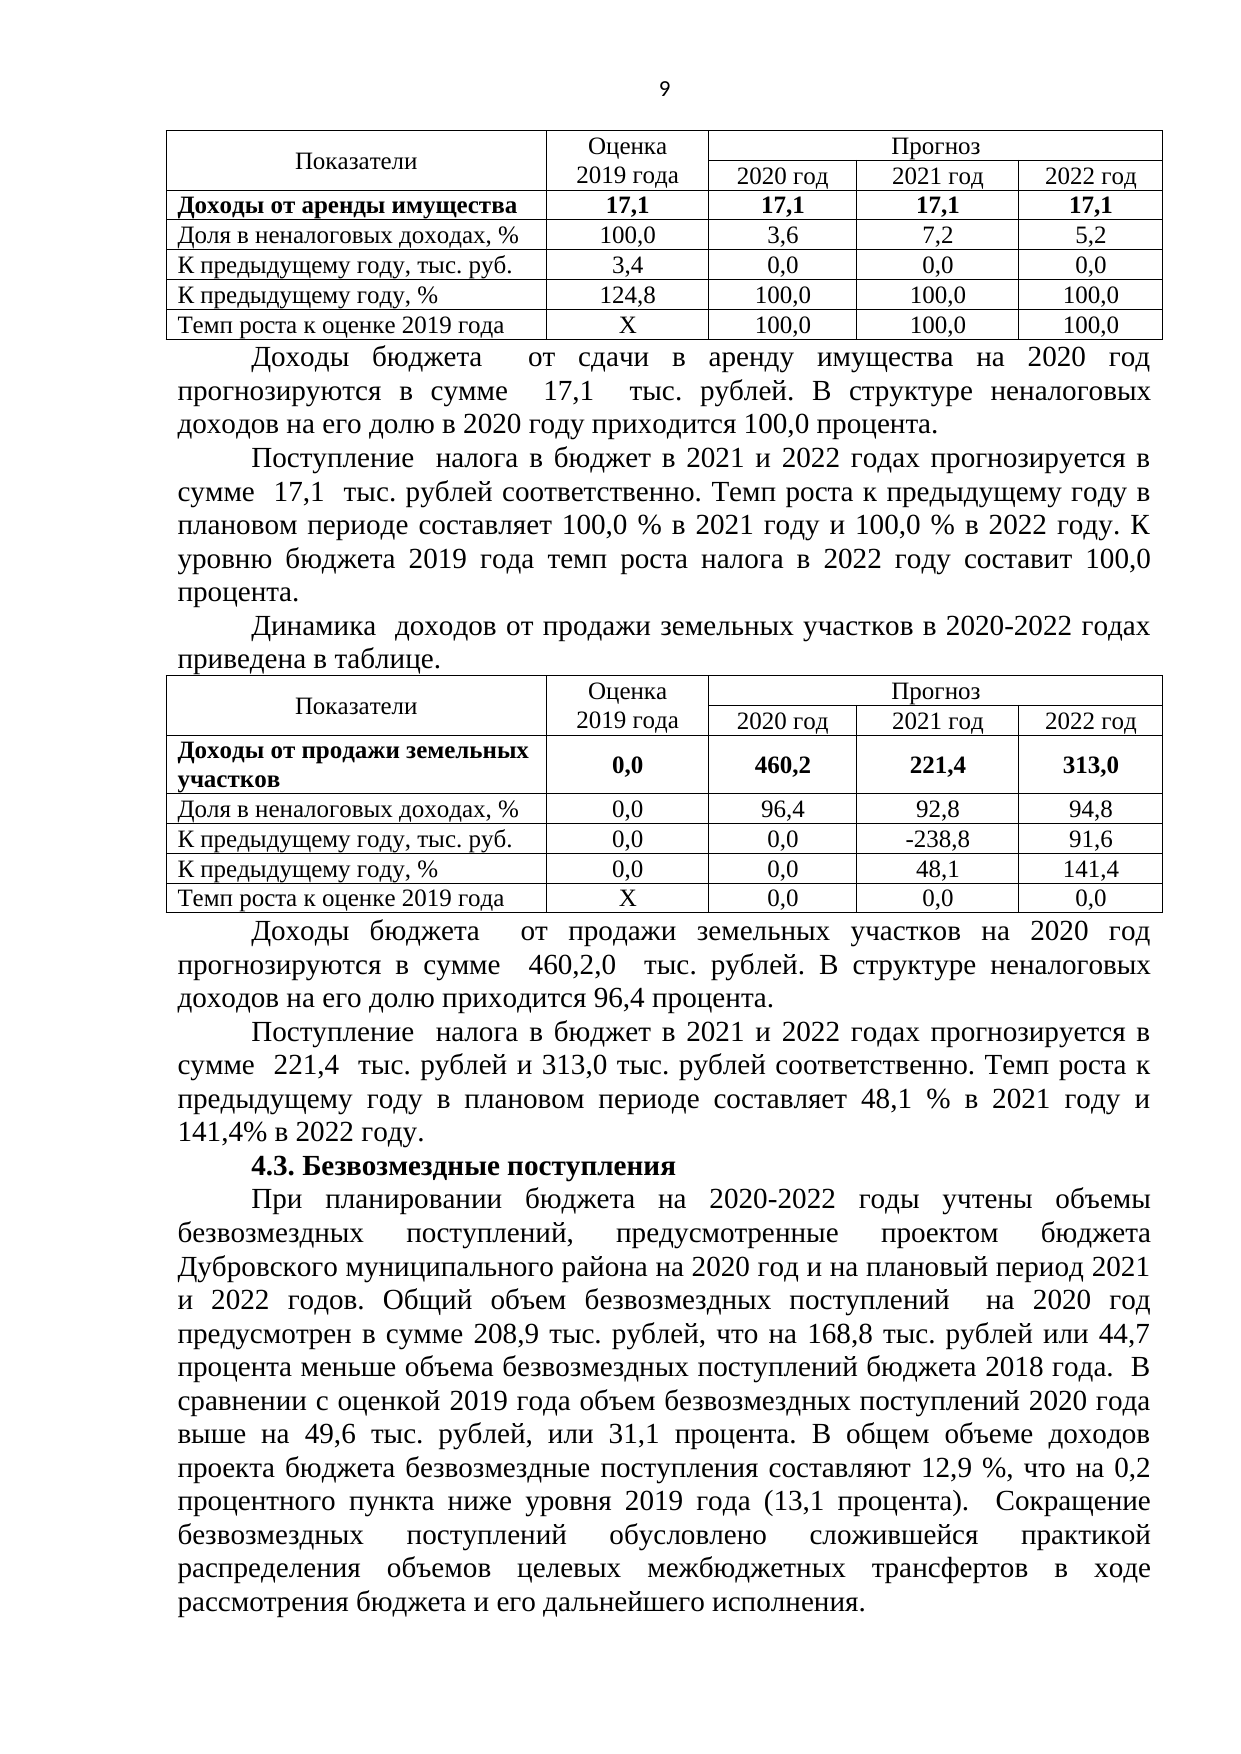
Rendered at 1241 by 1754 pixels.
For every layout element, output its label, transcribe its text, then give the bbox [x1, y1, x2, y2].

table_cell 17,1 [857, 191, 1018, 219]
table_cell 0,0 [547, 824, 708, 853]
table_cell 0,0 [857, 250, 1018, 279]
table_cell 2021 год [857, 161, 1018, 189]
table_cell 3,6 [709, 220, 856, 249]
table_cell 94,8 [1019, 794, 1162, 823]
table_cell К предыдущему году, тыс. руб. [167, 250, 546, 279]
table_cell 2022 год [1019, 706, 1162, 734]
table_cell 141,4 [1019, 854, 1162, 882]
table_header Прогноз [709, 676, 1162, 705]
text Динамика доходов от продажи земельных участков в 2020-2022 годах приведена в таблице. [177, 608, 1152, 675]
table_cell 100,0 [1019, 310, 1162, 338]
table_cell 100,0 [709, 310, 856, 338]
text 4.3. Безвозмездные поступления [177, 1148, 1152, 1182]
table_cell 100,0 [1019, 280, 1162, 309]
table_cell 17,1 [547, 191, 708, 219]
table_cell К предыдущему году, % [167, 280, 546, 309]
table_header Оценка 2019 года [547, 676, 708, 734]
table_cell 3,4 [547, 250, 708, 279]
table_cell 0,0 [547, 736, 708, 793]
text Поступление налога в бюджет в 2021 и 2022 годах прогнозируется в сумме 221,4 тыс. рублей и 313,0 тыс. рублей соответственно. Темп роста к предыдущему году в плановом периоде составляет 48,1 % в 2021 году и 141,4% в 2022 году. [177, 1014, 1152, 1148]
table_cell 17,1 [1019, 191, 1162, 219]
table_cell Доходы от аренды имущества [167, 191, 546, 219]
table_cell 96,4 [709, 794, 856, 823]
table_cell 0,0 [547, 794, 708, 823]
table_cell 2020 год [709, 161, 856, 189]
table_cell Доля в неналоговых доходах, % [167, 220, 546, 249]
text Доходы бюджета от продажи земельных участков на 2020 год прогнозируются в сумме 460,2,0 тыс. рублей. В структуре неналоговых доходов на его долю приходится 96,4 процента. [177, 913, 1152, 1014]
table_cell Темп роста к оценке 2019 года [167, 310, 546, 338]
table_header Прогноз [709, 131, 1162, 160]
table_cell -238,8 [857, 824, 1018, 853]
table_cell 313,0 [1019, 736, 1162, 793]
table_cell 0,0 [1019, 250, 1162, 279]
table_cell 0,0 [709, 854, 856, 882]
table_cell 100,0 [709, 280, 856, 309]
table_cell 100,0 [547, 220, 708, 249]
table_cell 0,0 [709, 250, 856, 279]
table_cell 100,0 [857, 280, 1018, 309]
table_cell 7,2 [857, 220, 1018, 249]
table_cell Х [547, 310, 708, 338]
table_cell 91,6 [1019, 824, 1162, 853]
table_cell 92,8 [857, 794, 1018, 823]
table_cell 2021 год [857, 706, 1018, 734]
table_cell К предыдущему году, тыс. руб. [167, 824, 546, 853]
table_header Показатели [167, 131, 546, 189]
table_cell 2022 год [1019, 161, 1162, 189]
text Поступление налога в бюджет в 2021 и 2022 годах прогнозируется в сумме 17,1 тыс. рублей соответственно. Темп роста к предыдущему году в плановом периоде составляет 100,0 % в 2021 году и 100,0 % в 2022 году. К уровню бюджета 2019 года темп роста налога в 2022 году составит 100,0 процента. [177, 440, 1152, 608]
table_cell 221,4 [857, 736, 1018, 793]
table_cell 0,0 [857, 884, 1018, 912]
table_cell 460,2 [709, 736, 856, 793]
table_cell 2020 год [709, 706, 856, 734]
table_cell 48,1 [857, 854, 1018, 882]
table_cell 124,8 [547, 280, 708, 309]
table_cell 0,0 [1019, 884, 1162, 912]
text При планировании бюджета на 2020-2022 годы учтены объемы безвозмездных поступлений, предусмотренные проектом бюджета Дубровского муниципального района на 2020 год и на плановый период 2021 и 2022 годов. Общий объем безвозмездных поступлений на 2020 год предусмотрен в сумме 208,9 тыс. рублей, что на 168,8 тыс. рублей или 44,7 процента меньше объема безвозмездных поступлений бюджета 2018 года. В сравнении с оценкой 2019 года объем безвозмездных поступлений 2020 года выше на 49,6 тыс. рублей, или 31,1 процента. В общем объеме доходов проекта бюджета безвозмездные поступления составляют 12,9 %, что на 0,2 процентного пункта ниже уровня 2019 года (13,1 процента). Сокращение безвозмездных поступлений обусловлено сложившейся практикой распределения объемов целевых межбюджетных трансфертов в ходе рассмотрения бюджета и его дальнейшего исполнения. [177, 1182, 1152, 1618]
table_cell Доля в неналоговых доходах, % [167, 794, 546, 823]
table_cell 0,0 [709, 824, 856, 853]
table_cell Темп роста к оценке 2019 года [167, 884, 546, 912]
table_header Показатели [167, 676, 546, 734]
table_cell 5,2 [1019, 220, 1162, 249]
table_cell 0,0 [709, 884, 856, 912]
text Доходы бюджета от сдачи в аренду имущества на 2020 год прогнозируются в сумме 17,1 тыс. рублей. В структуре неналоговых доходов на его долю в 2020 году приходится 100,0 процента. [177, 340, 1152, 440]
table_header Оценка 2019 года [547, 131, 708, 189]
table_cell Х [547, 884, 708, 912]
table_cell Доходы от продажи земельных участков [167, 736, 546, 793]
table_cell К предыдущему году, % [167, 854, 546, 882]
table_cell 17,1 [709, 191, 856, 219]
table_cell 0,0 [547, 854, 708, 882]
table_cell 100,0 [857, 310, 1018, 338]
